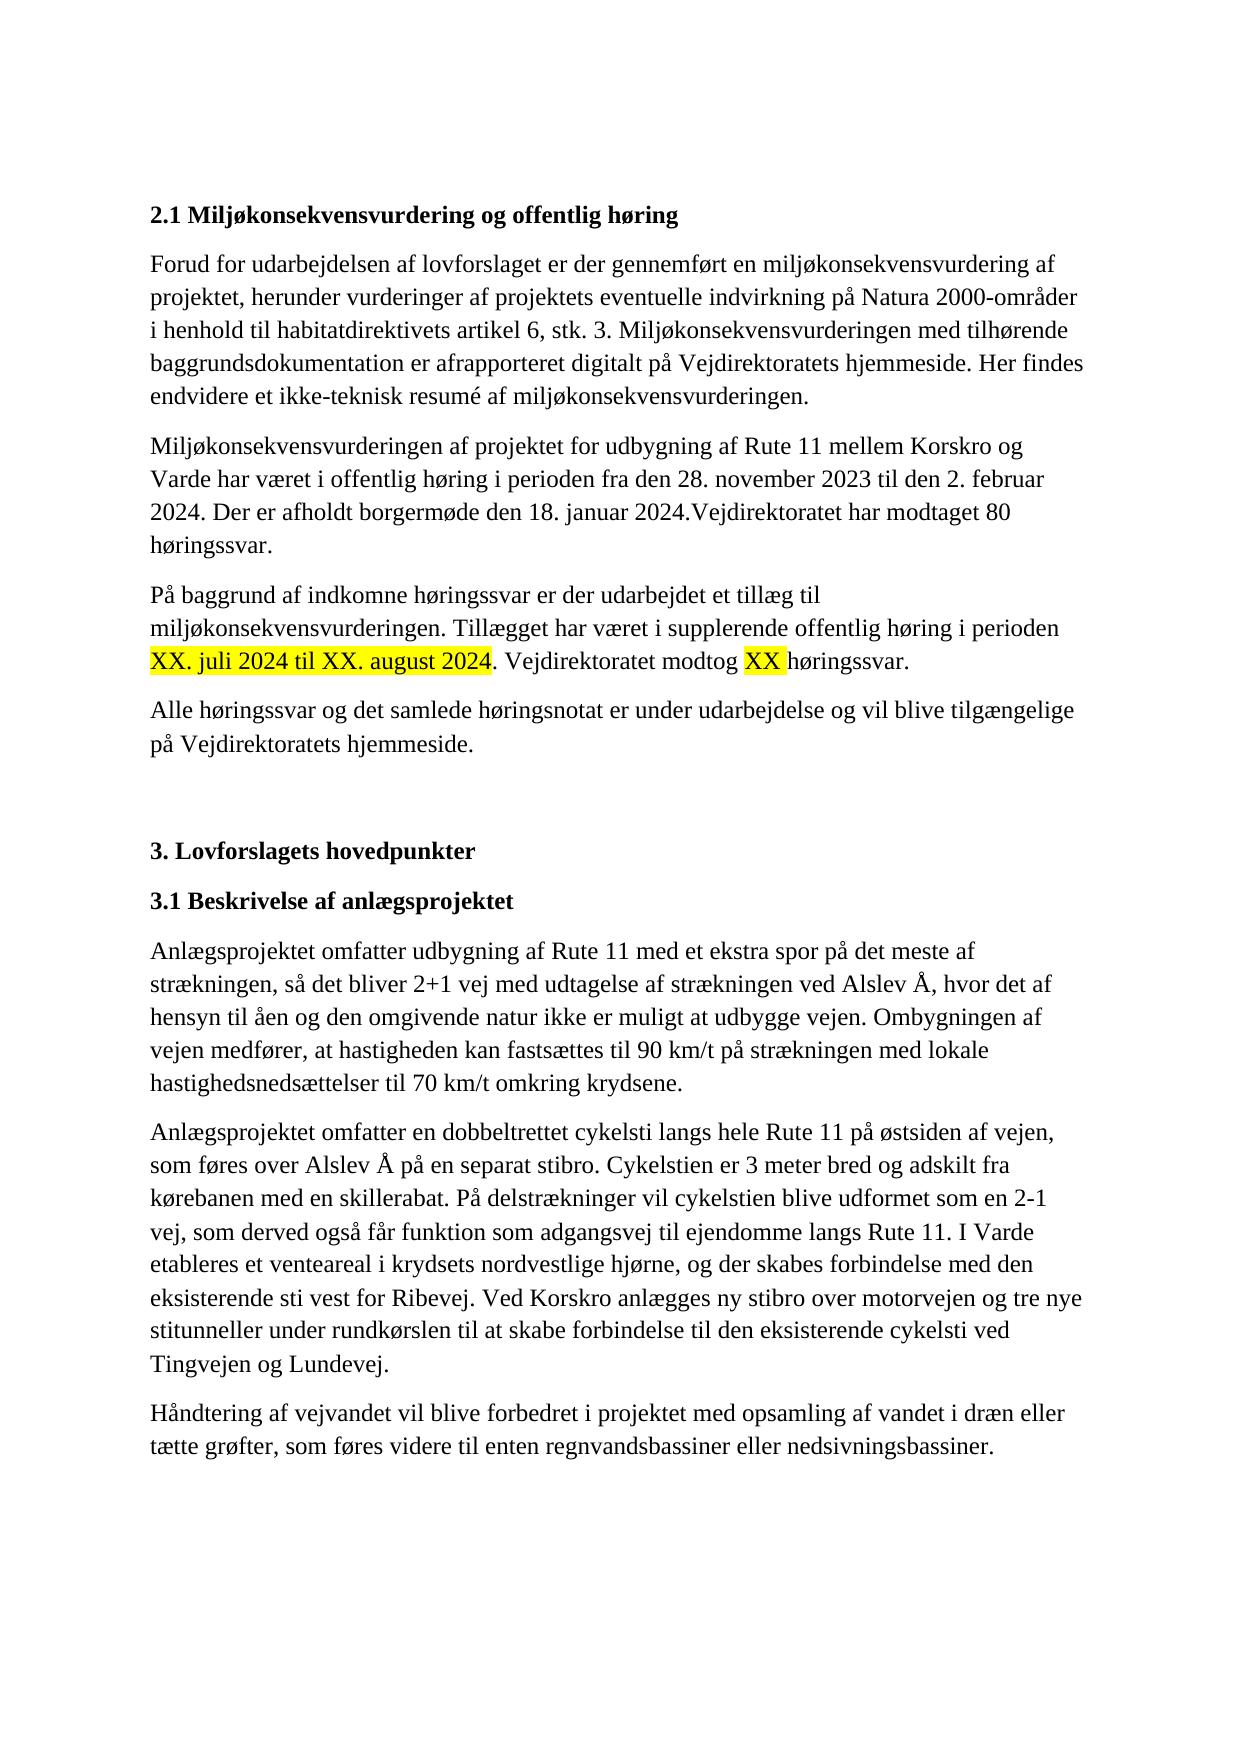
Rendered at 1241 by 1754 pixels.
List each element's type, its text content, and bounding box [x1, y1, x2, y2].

text 3.1 Beskrivelse af anlægsprojektet [150, 886, 1090, 915]
text Alle høringssvar og det samlede høringsnotat er under udarbejdelse og vil blive tilgængelige på Vejdirektoratets hjemmeside. [150, 696, 1090, 757]
text Håndtering af vejvandet vil blive forbedret i projektet med opsamling af vandet i dræn eller tætte grøfter, som føres videre til enten regnvandsbassiner eller nedsivningsbassiner. [150, 1398, 1090, 1460]
text 2.1 Miljøkonsekvensvurdering og offentlig høring [150, 200, 1090, 228]
text Forud for udarbejdelsen af lovforslaget er der gennemført en miljøkonsekvensvurdering af projektet, herunder vurderinger af projektets eventuelle indvirkning på Natura 2000-områder i henhold til habitatdirektivets artikel 6, stk. 3. Miljøkonsekvensvurderingen med tilhørende baggrundsdokumentation er afrapporteret digitalt på Vejdirektoratets hjemmeside. Her findes endvidere et ikke-teknisk resumé af miljøkonsekvensvurderingen. [150, 249, 1090, 410]
text Anlægsprojektet omfatter udbygning af Rute 11 med et ekstra spor på det meste af strækningen, så det bliver 2+1 vej med udtagelse af strækningen ved Alslev Å, hvor det af hensyn til åen og den omgivende natur ikke er muligt at udbygge vejen. Ombygningen af vejen medfører, at hastigheden kan fastsættes til 90 km/t på strækningen med lokale hastighedsnedsættelser til 70 km/t omkring krydsene. [150, 936, 1090, 1097]
text På baggrund af indkomne høringssvar er der udarbejdet et tillæg til miljøkonsekvensvurderingen. Tillægget har været i supplerende offentlig høring i perioden XX. juli 2024 til XX. august 2024. Vejdirektoratet modtog XX høringssvar. [150, 580, 1090, 675]
text Anlægsprojektet omfatter en dobbeltrettet cykelsti langs hele Rute 11 på østsiden af vejen, som føres over Alslev Å på en separat stibro. Cykelstien er 3 meter bred og adskilt fra kørebanen med en skillerabat. På delstrækninger vil cykelstien blive udformet som en 2-1 vej, som derved også får funktion som adgangsvej til ejendomme langs Rute 11. I Varde etableres et venteareal i krydsets nordvestlige hjørne, og der skabes forbindelse med den eksisterende sti vest for Ribevej. Ved Korskro anlægges ny stibro over motorvejen og tre nye stitunneller under rundkørslen til at skabe forbindelse til den eksisterende cykelsti ved Tingvejen og Lundevej. [150, 1117, 1090, 1377]
text 3. Lovforslagets hovedpunkter [150, 836, 1090, 865]
text Miljøkonsekvensvurderingen af projektet for udbygning af Rute 11 mellem Korskro og Varde har været i offentlig høring i perioden fra den 28. november 2023 til den 2. februar 2024. Der er afholdt borgermøde den 18. januar 2024.Vejdirektoratet har modtaget 80 høringssvar. [150, 431, 1090, 559]
